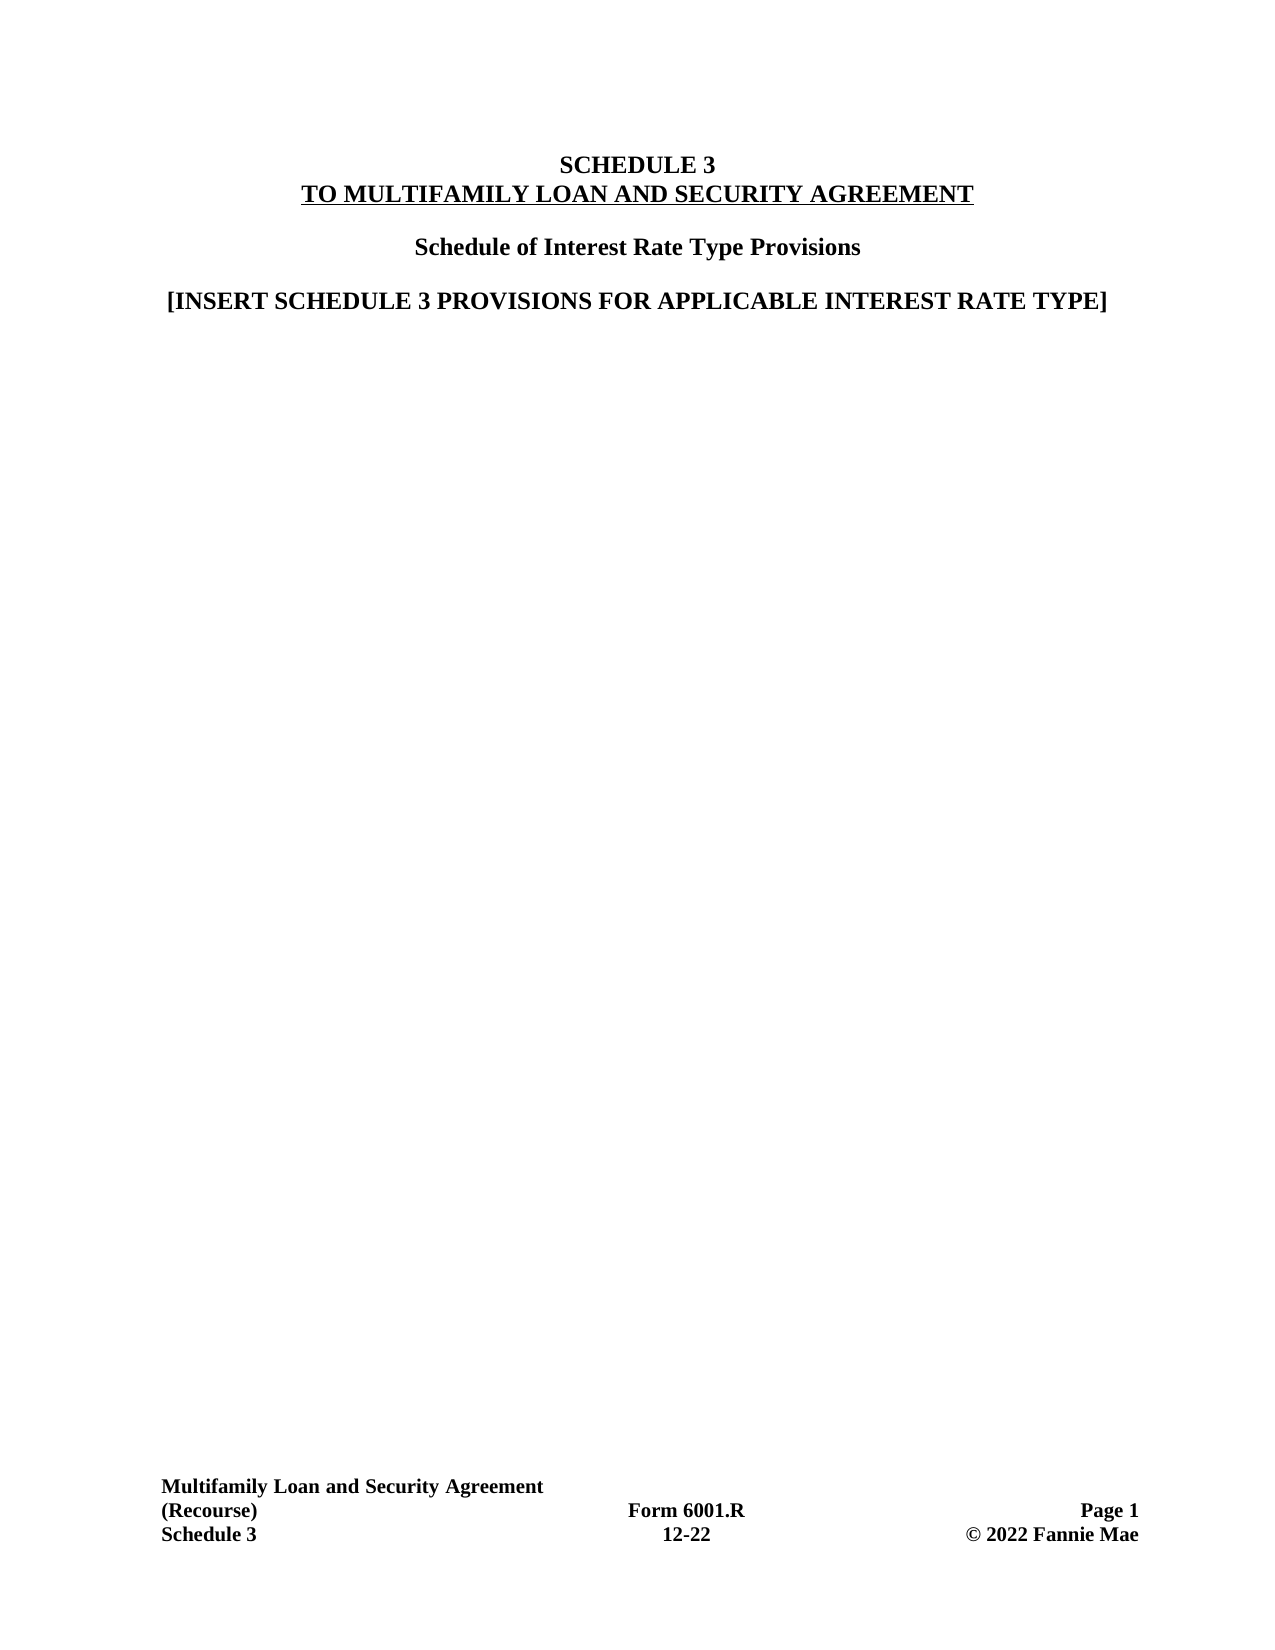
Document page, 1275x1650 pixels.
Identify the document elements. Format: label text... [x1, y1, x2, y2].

text Schedule of Interest Rate Type Provisions [150, 232, 1125, 261]
text SCHEDULE 3 [150, 150, 1125, 179]
text TO MULTIFAMILY LOAN AND SECURITY AGREEMENT [150, 179, 1125, 207]
text [INSERT SCHEDULE 3 PROVISIONS FOR APPLICABLE INTEREST RATE TYPE] [150, 286, 1125, 315]
